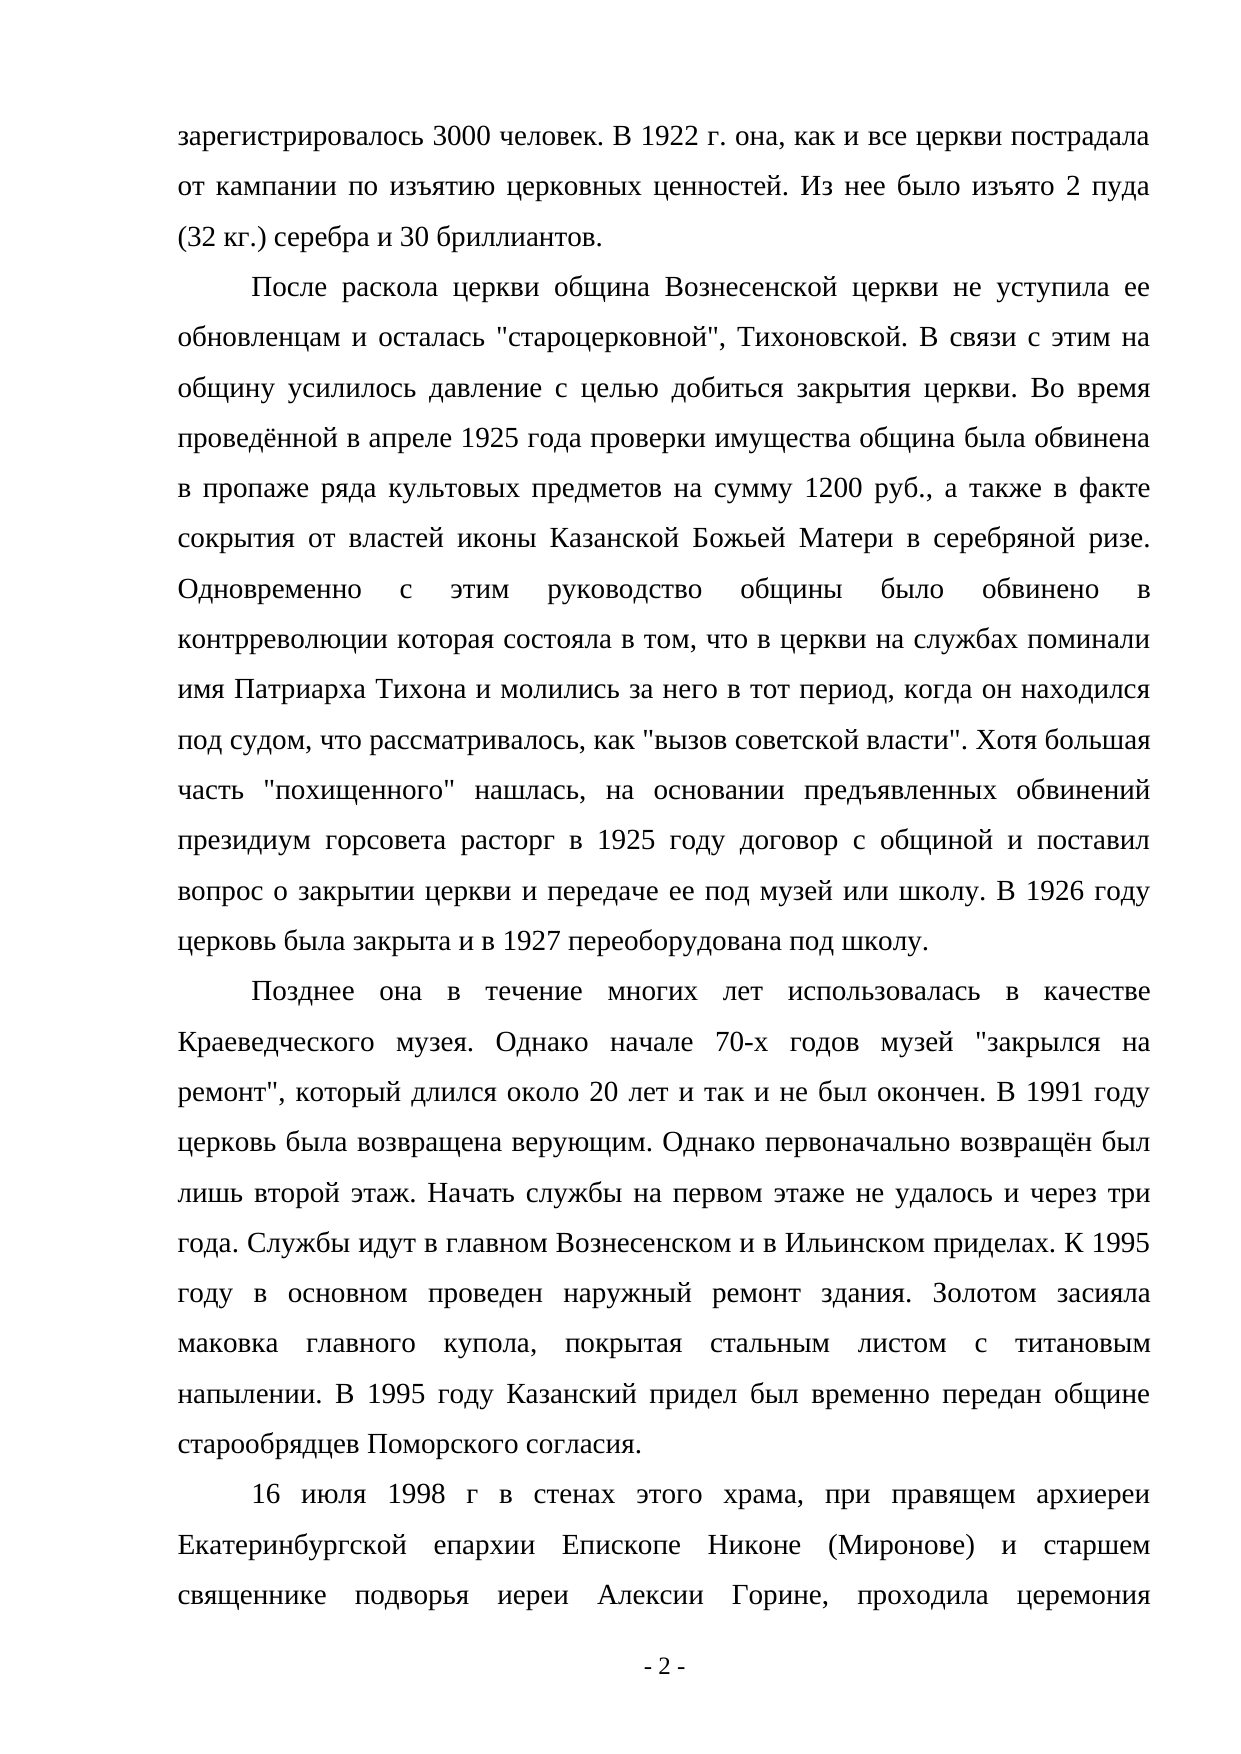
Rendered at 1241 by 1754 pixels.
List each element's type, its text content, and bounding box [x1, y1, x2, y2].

text После раскола церкви община Вознесенской церкви не уступила ее обновленцам и осталась "староцерковной", Тихоновской. В связи с этим на общину усилилось давление с целью добиться закрытия церкви. Во время проведённой в апреле 1925 года проверки имущества община была обвинена в пропаже ряда культовых предметов на сумму 1200 руб., а также в факте сокрытия от властей иконы Казанской Божьей Матери в серебряной ризе. Одновременно с этим руководство общины было обвинено в контрреволюции которая состояла в том, что в церкви на службах поминали имя Патриарха Тихона и молились за него в тот период, когда он находился под судом, что рассматривалось, как "вызов советской власти". Хотя большая часть "похищенного" нашлась, на основании предъявленных обвинений президиум горсовета расторг в 1925 году договор с общиной и поставил вопрос о закрытии церкви и передаче ее под музей или школу. В 1926 году церковь была закрыта и в 1927 переоборудована под школу. [177, 269, 1152, 957]
text Позднее она в течение многих лет использовалась в качестве Краеведческого музея. Однако начале 70-х годов музей "закрылся на ремонт", который длился около 20 лет и так и не был окончен. В 1991 году церковь была возвращена верующим. Однако первоначально возвращён был лишь второй этаж. Начать службы на первом этаже не удалось и через три года. Службы идут в главном Вознесенском и в Ильинском приделах. К 1995 году в основном проведен наружный ремонт здания. Золотом засияла маковка главного купола, покрытая стальным листом с титановым напылении. В 1995 году Казанский придел был временно передан общине старообрядцев Поморского согласия. [177, 973, 1152, 1460]
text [177, 118, 1152, 252]
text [177, 1477, 1152, 1611]
